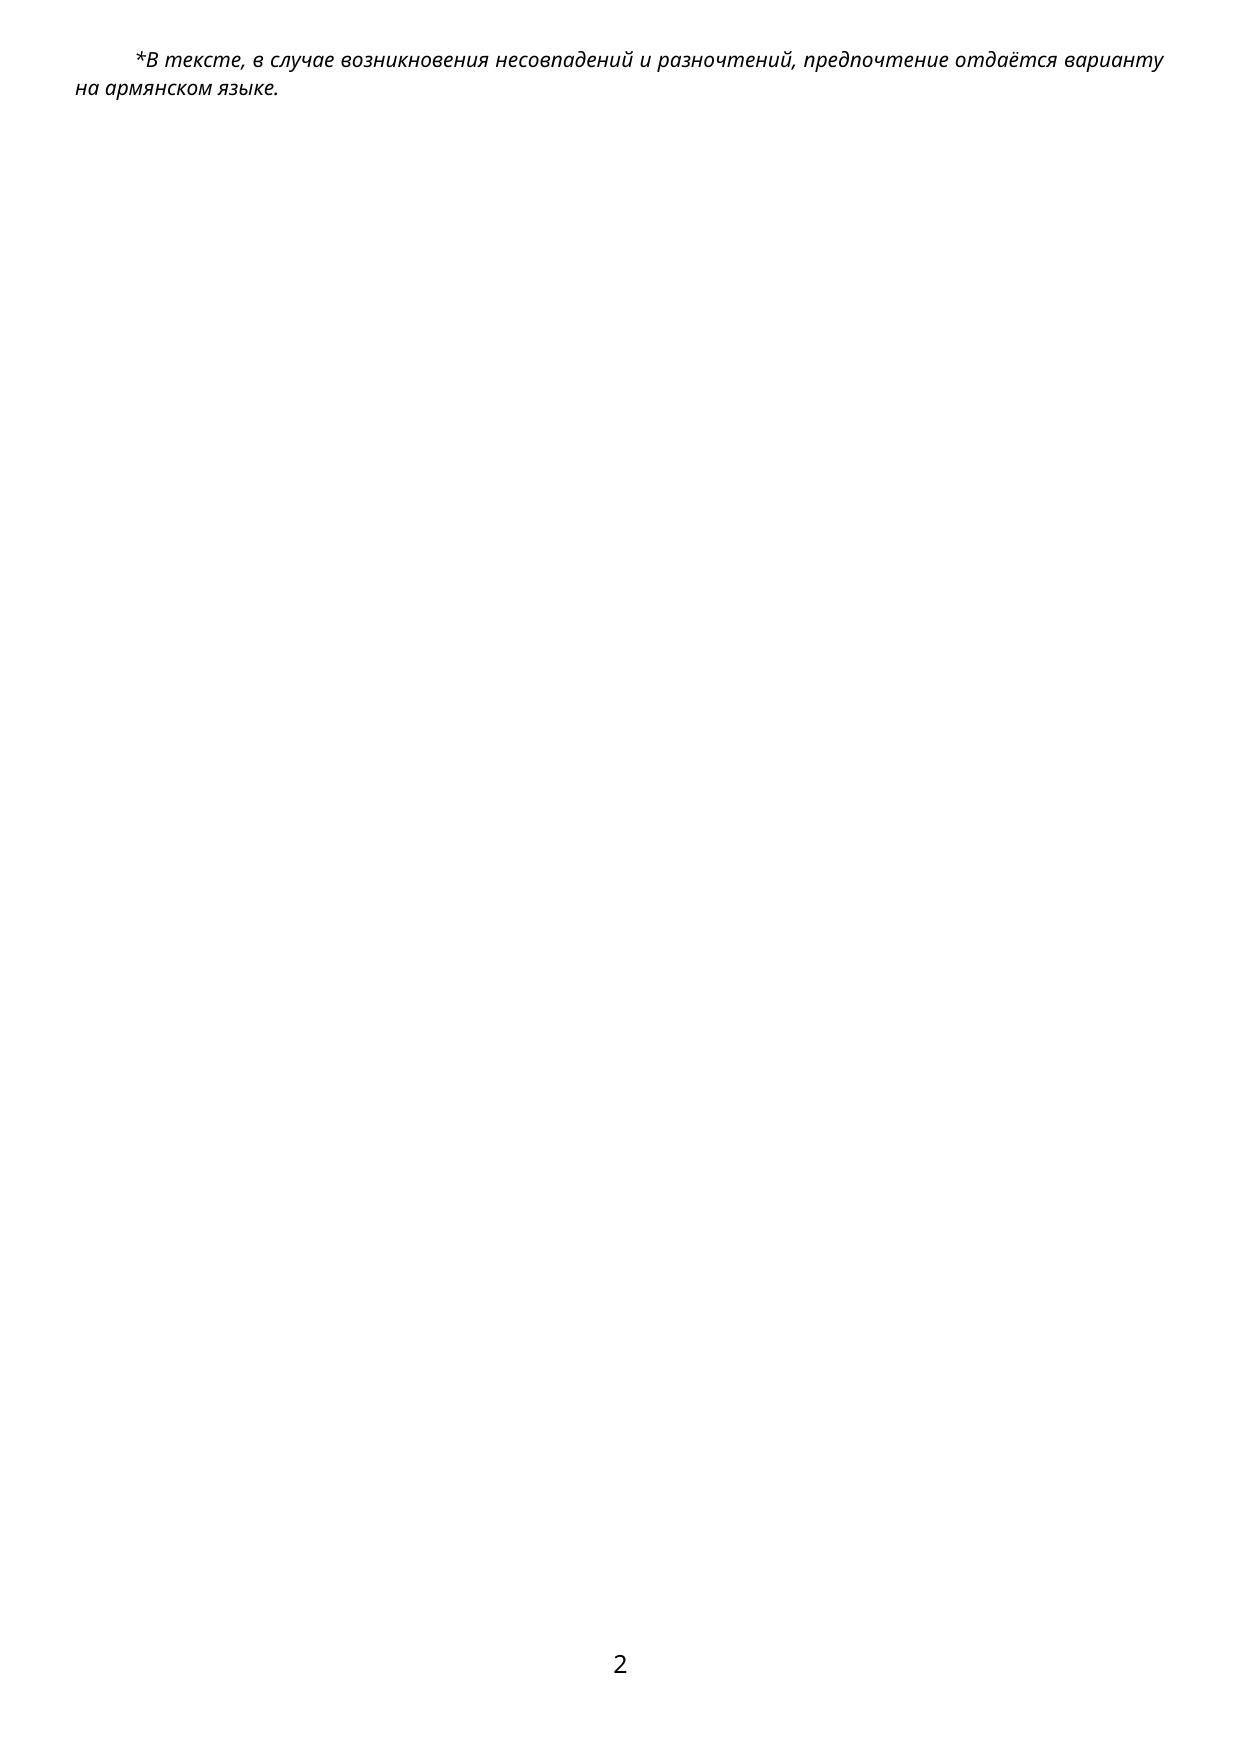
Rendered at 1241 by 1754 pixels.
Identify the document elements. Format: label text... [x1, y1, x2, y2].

text *В тексте, в случае возникновения несовпадений и разночтений, предпочтение отдаётся варианту на армянском языке. [75, 45, 1165, 102]
